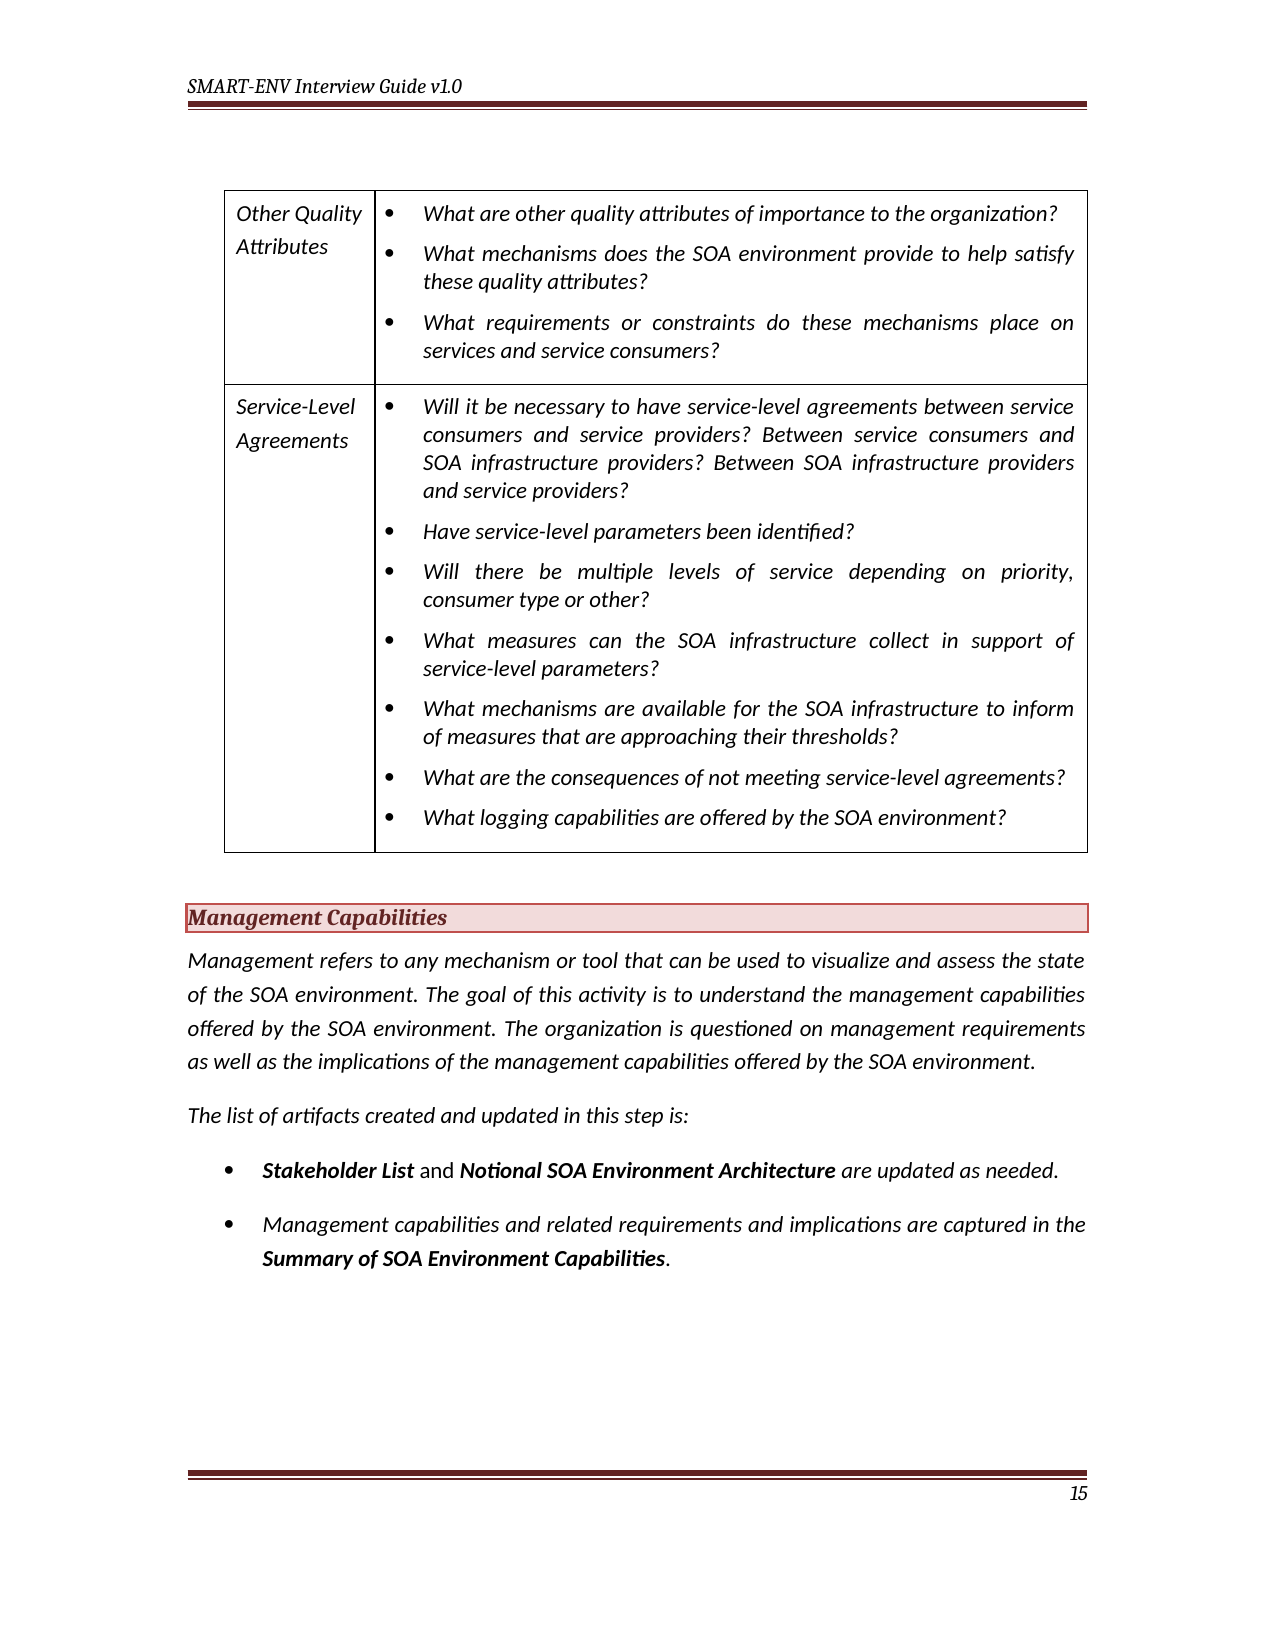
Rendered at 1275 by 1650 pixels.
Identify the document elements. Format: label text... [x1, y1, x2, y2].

table_cell Service-Level Agreements [225, 385, 374, 852]
subtitle Management Capabilities [188, 905, 1087, 931]
table_cell Will it be necessary to have service-level agreements between service consumers and service providers? Between service consumers and SOA infrastructure providers? Between SOA infrastructure providers and service providers? Have service-level parameters been identified? Will there be multiple levels of service depending on priority, consumer type or other? What measures can the SOA infrastructure collect in support of service-level parameters? What mechanisms are available for the SOA infrastructure to inform of measures that are approaching their thresholds? What are the consequences of not meeting service-level agreements? What logging capabilities are offered by the SOA environment? [376, 385, 1087, 852]
table_cell Other Quality Attributes [225, 191, 374, 384]
text The list of artifacts created and updated in this step is: [187, 1102, 1087, 1130]
list Management capabilities and related requirements and implications are captured in the Summary of SOA Environment Capabilities. [225, 1210, 1087, 1272]
text Management refers to any mechanism or tool that can be used to visualize and assess the state of the SOA environment. The goal of this activity is to understand the management capabilities offered by the SOA environment. The organization is questioned on management requirements as well as the implications of the management capabilities offered by the SOA environment. [187, 947, 1087, 1075]
table_cell What are other quality attributes of importance to the organization? What mechanisms does the SOA environment provide to help satisfy these quality attributes? What requirements or constraints do these mechanisms place on services and service consumers? [376, 191, 1087, 384]
list Stakeholder List and Notional SOA Environment Architecture are updated as needed. [225, 1156, 1087, 1184]
